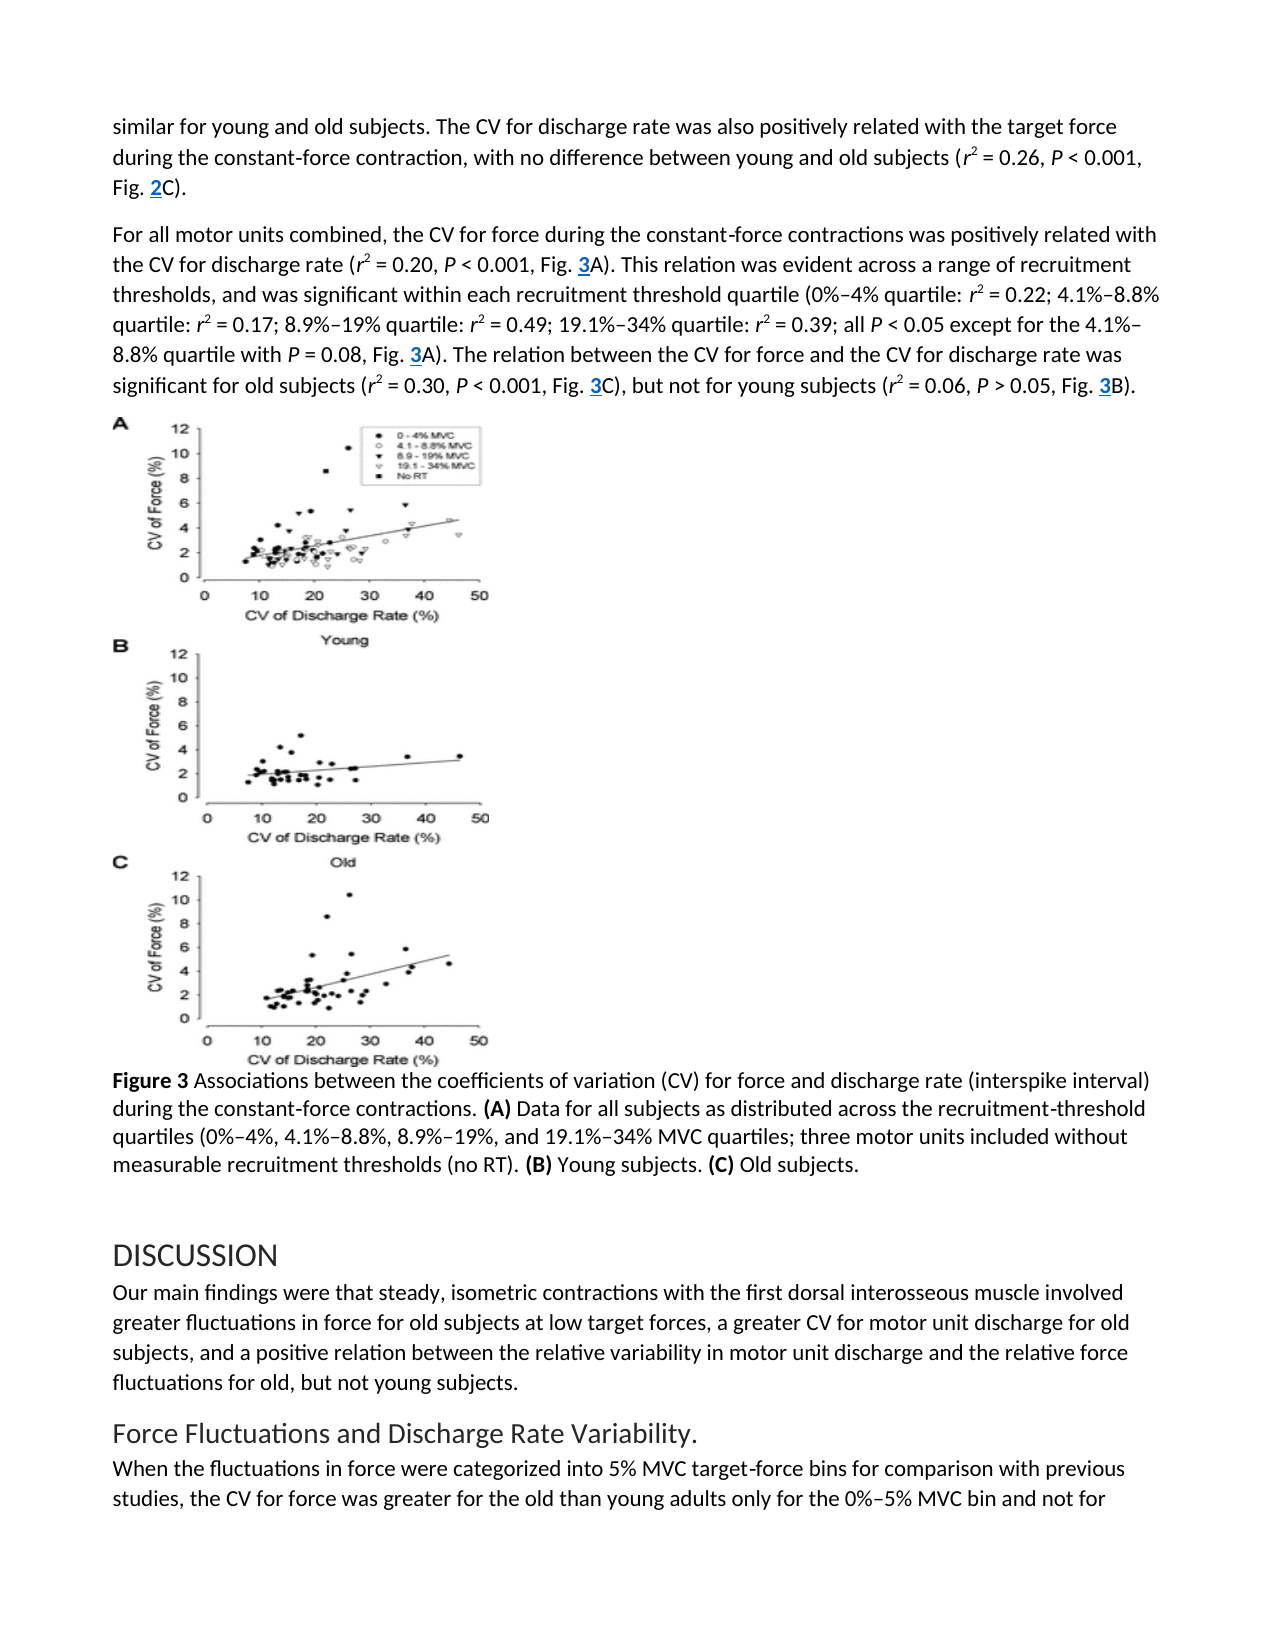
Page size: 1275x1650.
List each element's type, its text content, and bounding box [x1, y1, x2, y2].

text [112, 1454, 1162, 1512]
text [112, 112, 1162, 201]
text Our main findings were that steady, isometric contractions with the first dorsal interosseous muscle involved greater fluctuations in force for old subjects at low target forces, a greater CV for motor unit discharge for old subjects, and a positive relation between the relative variability in motor unit discharge and the relative force fluctuations for old, but not young subjects. [112, 1278, 1162, 1396]
picture [112, 417, 489, 1067]
subtitle DISCUSSION [112, 1234, 1162, 1274]
subtitle Force Fluctuations and Discharge Rate Variability. [112, 1415, 1162, 1451]
text For all motor units combined, the CV for force during the constant‐force contractions was positively related with the CV for discharge rate (r2 = 0.20, P < 0.001, Fig. 3A). This relation was evident across a range of recruitment thresholds, and was significant within each recruitment threshold quartile (0%–4% quartile: r2 = 0.22; 4.1%–8.8% quartile: r2 = 0.17; 8.9%–19% quartile: r2 = 0.49; 19.1%–34% quartile: r2 = 0.39; all P < 0.05 except for the 4.1%–8.8% quartile with P = 0.08, Fig. 3A). The relation between the CV for force and the CV for discharge rate was significant for old subjects (r2 = 0.30, P < 0.001, Fig. 3C), but not for young subjects (r2 = 0.06, P > 0.05, Fig. 3B). [112, 220, 1162, 399]
text Figure 3 Associations between the coefficients of variation (CV) for force and discharge rate (interspike interval) during the constant‐force contractions. (A) Data for all subjects as distributed across the recruitment‐threshold quartiles (0%–4%, 4.1%–8.8%, 8.9%–19%, and 19.1%–34% MVC quartiles; three motor units included without measurable recruitment thresholds (no RT). (B) Young subjects. (C) Old subjects. [112, 1066, 1162, 1178]
